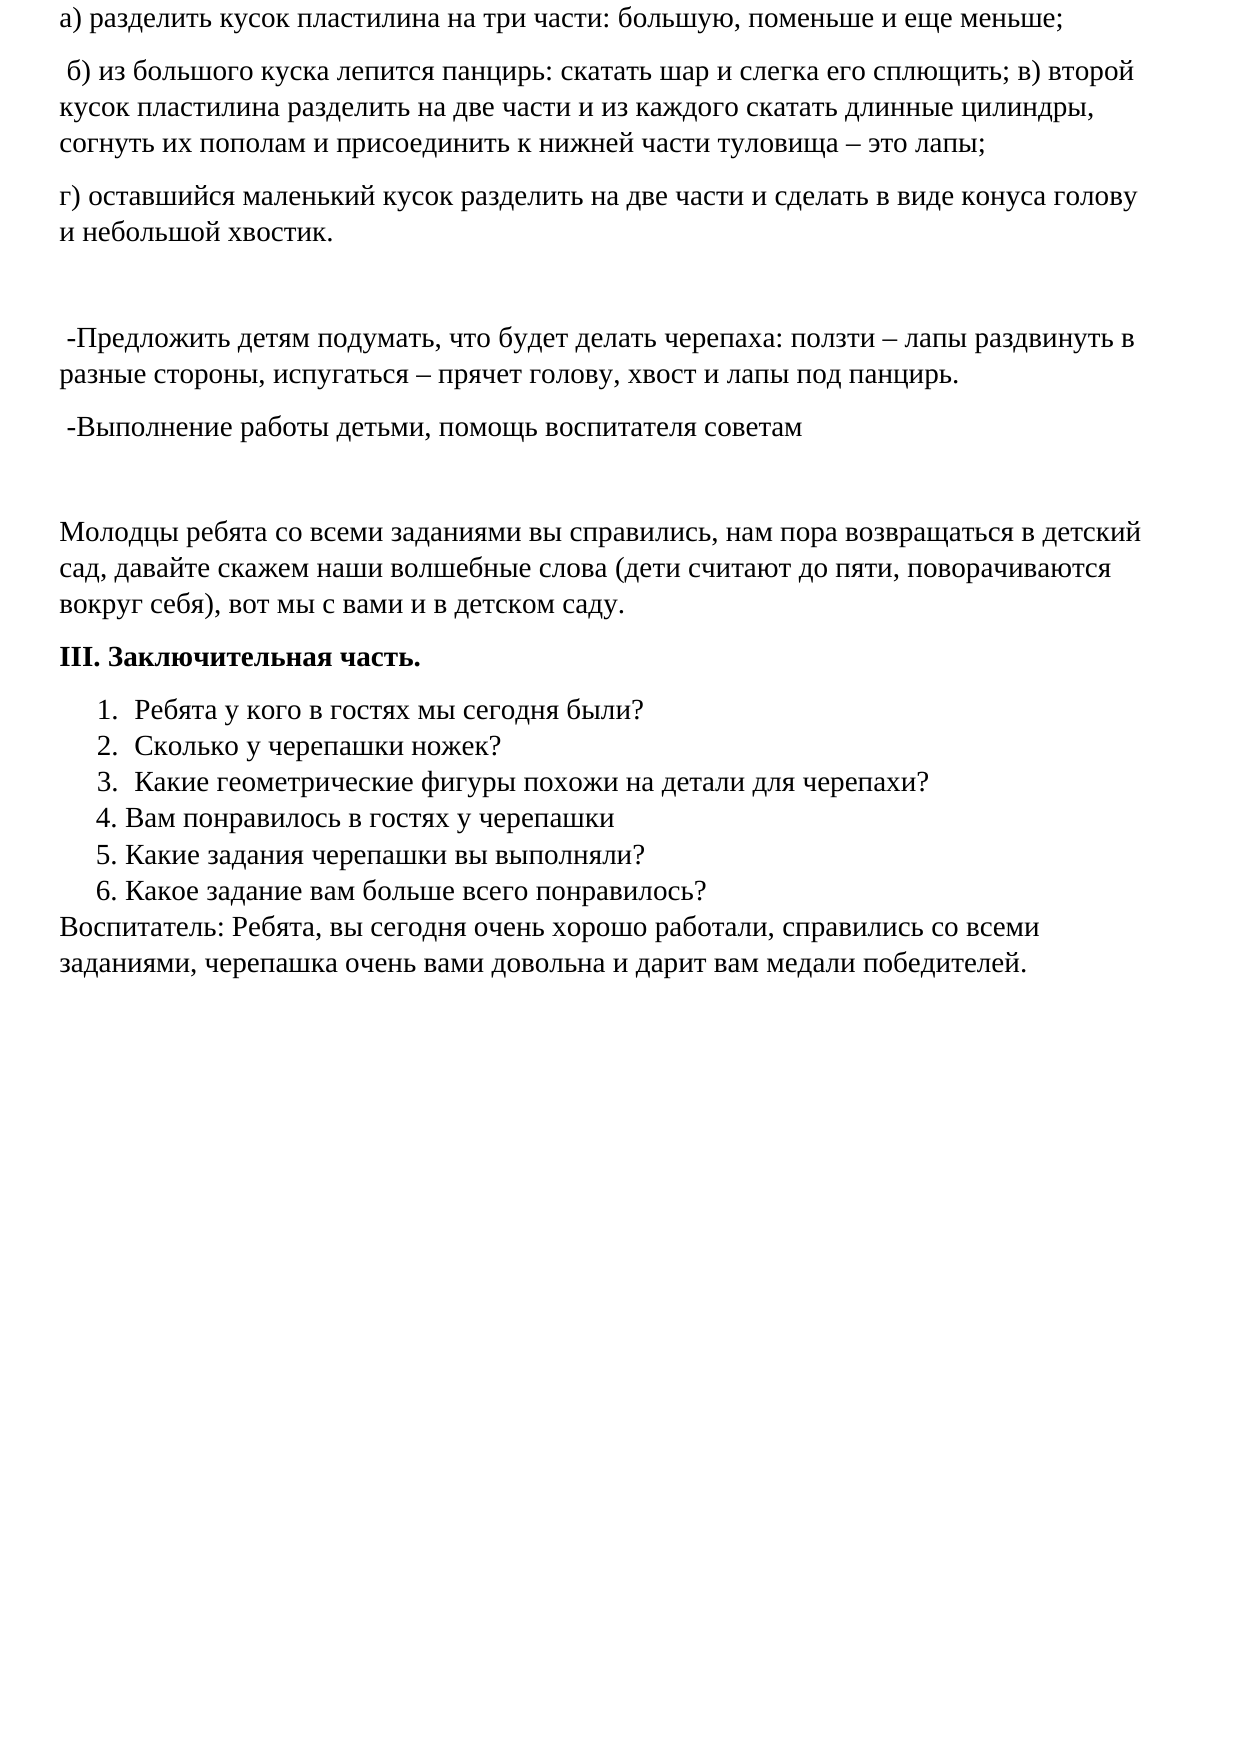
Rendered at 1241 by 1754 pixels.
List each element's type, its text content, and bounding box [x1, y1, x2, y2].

text Воспитатель: Ребята, вы сегодня очень хорошо работали, справились со всеми заданиями, черепашка очень вами довольна и дарит вам медали победителей. [59, 909, 1152, 979]
list Сколько у черепашки ножек? [97, 728, 1152, 762]
text Молодцы ребята со всеми заданиями вы справились, нам пора возвращаться в детский сад, давайте скажем наши волшебные слова (дети считают до пяти, поворачиваются вокруг себя), вот мы с вами и в детском саду. [59, 514, 1152, 620]
list Ребята у кого в гостях мы сегодня были? [97, 692, 1152, 726]
text 4. Вам понравилось в гостях у черепашки [59, 801, 1152, 834]
text -Предложить детям подумать, что будет делать черепаха: ползти – лапы раздвинуть в разные стороны, испугаться – прячет голову, хвост и лапы под панцирь. [59, 320, 1152, 389]
text а) разделить кусок пластилина на три части: большую, поменьше и еще меньше; [59, 0, 1152, 33]
text III. Заключительная часть. [59, 639, 1152, 673]
text -Выполнение работы детьми, помощь воспитателя советам [59, 409, 1152, 442]
text г) оставшийся маленький кусок разделить на две части и сделать в виде конуса голову и небольшой хвостик. [59, 178, 1152, 248]
text 5. Какие задания черепашки вы выполняли? [59, 837, 1152, 870]
text 6. Какое задание вам больше всего понравилось? [59, 873, 1152, 906]
text б) из большого куска лепится панцирь: скатать шар и слегка его сплющить; в) второй кусок пластилина разделить на две части и из каждого скатать длинные цилиндры, согнуть их пополам и присоединить к нижней части туловища – это лапы; [59, 53, 1152, 159]
list Какие геометрические фигуры похожи на детали для черепахи? [97, 764, 1152, 798]
